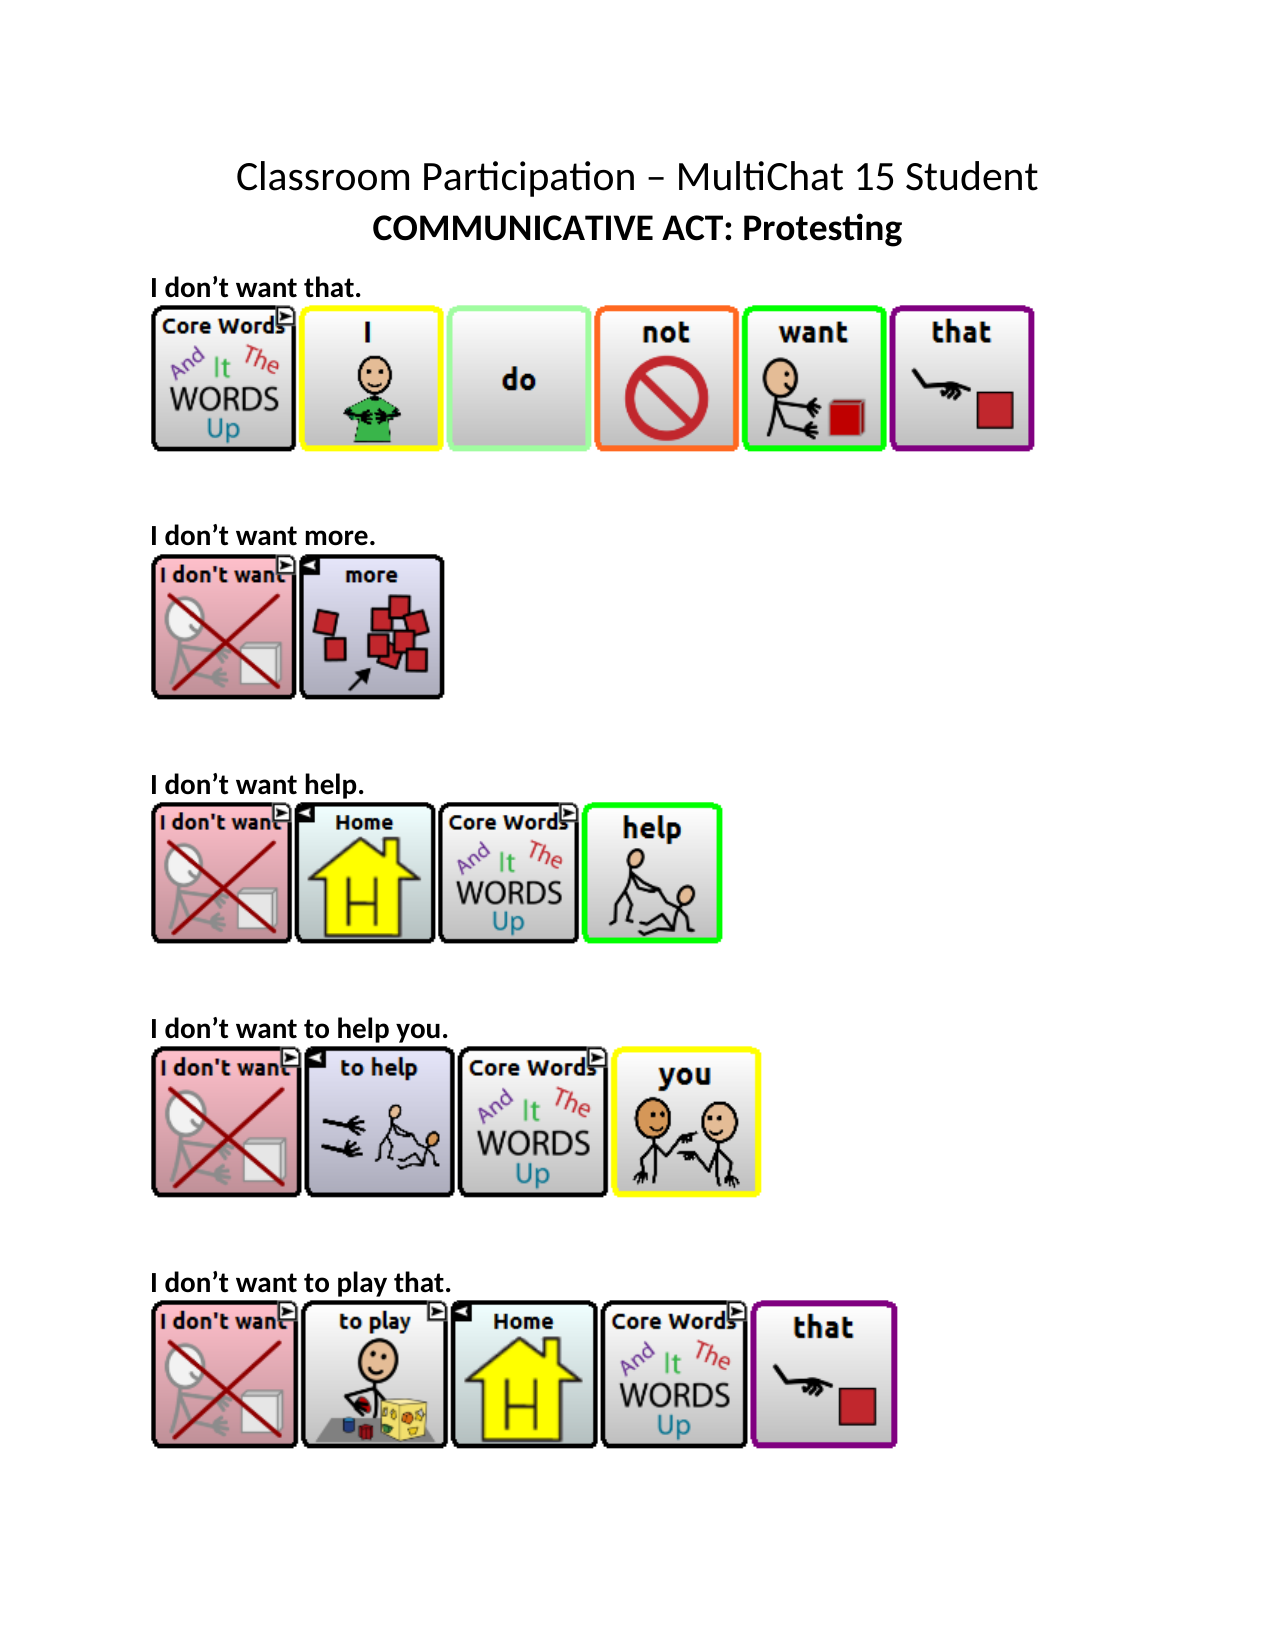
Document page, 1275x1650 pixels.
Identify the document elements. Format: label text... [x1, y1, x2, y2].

text I don’t want to play that. [150, 1264, 1125, 1300]
picture [150, 304, 1036, 453]
picture [150, 553, 446, 701]
text I don’t want that. [150, 269, 1125, 305]
text I don’t want help. [150, 766, 1125, 802]
text COMMUNICATIVE ACT: Protesting [150, 204, 1125, 250]
picture [150, 1299, 899, 1450]
text I don’t want to help you. [150, 1010, 1125, 1046]
picture [150, 1045, 763, 1199]
text I don’t want more. [150, 517, 1125, 553]
picture [150, 801, 724, 945]
text Classroom Participation – MultiChat 15 Student [150, 150, 1125, 201]
